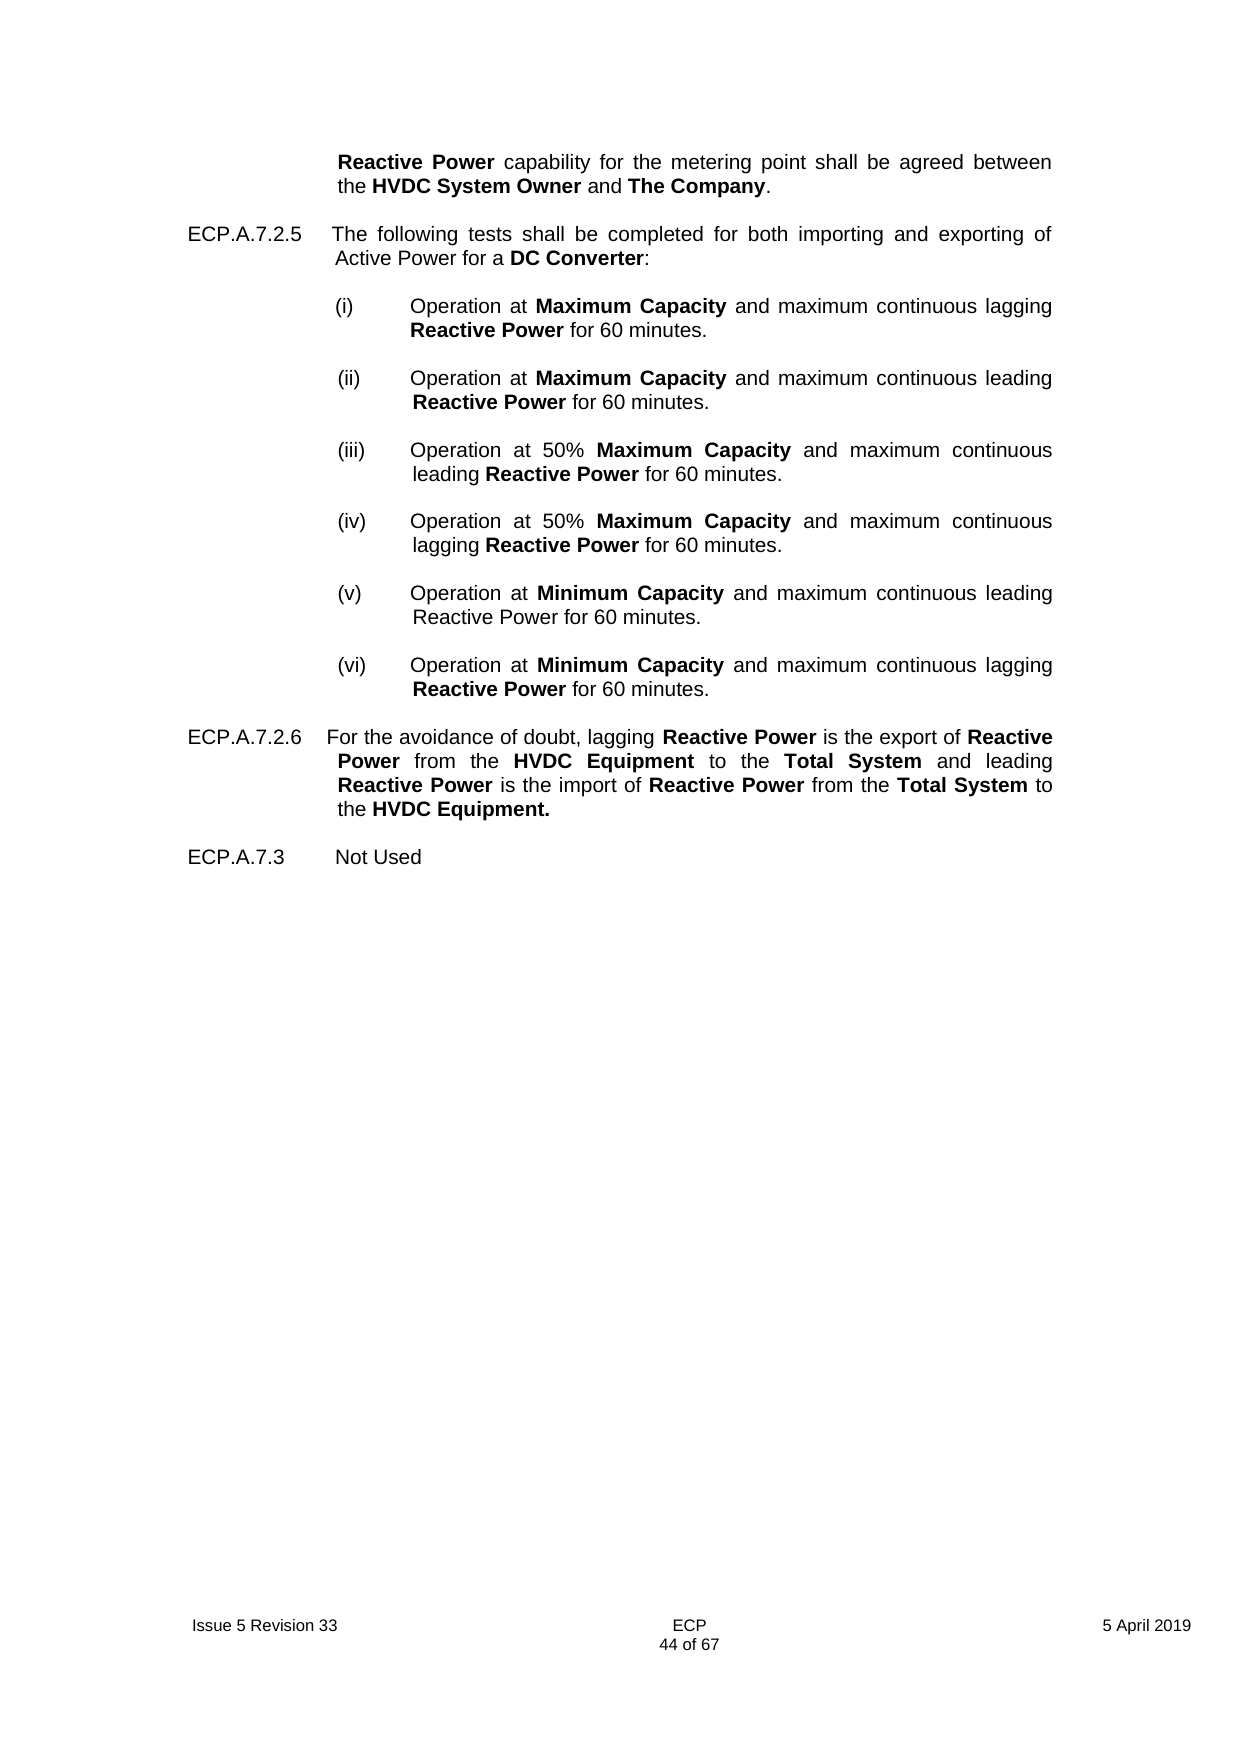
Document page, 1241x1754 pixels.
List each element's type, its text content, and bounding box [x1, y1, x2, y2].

list Operation at 50% Maximum Capacity and maximum continuous lagging Reactive Power for 60 minutes. [337, 509, 1053, 557]
list Operation at Maximum Capacity and maximum continuous leading Reactive Power for 60 minutes. [337, 366, 1053, 413]
text ECP.A.7.2.5 The following tests shall be completed for both importing and exporting of Active Power for a DC Converter: [187, 222, 1053, 270]
text ECP.A.7.2.6 For the avoidance of doubt, lagging Reactive Power is the export of Reactive Power from the HVDC Equipment to the Total System and leading Reactive Power is the import of Reactive Power from the Total System to the HVDC Equipment. [187, 725, 1053, 821]
list Operation at Minimum Capacity and maximum continuous leading Reactive Power for 60 minutes. [337, 581, 1053, 629]
text ECP.A.7.3 Not Used [187, 845, 1053, 869]
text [187, 150, 1053, 198]
list Operation at 50% Maximum Capacity and maximum continuous leading Reactive Power for 60 minutes. [337, 437, 1053, 485]
list Operation at Minimum Capacity and maximum continuous lagging Reactive Power for 60 minutes. [337, 653, 1053, 701]
list Operation at Maximum Capacity and maximum continuous lagging Reactive Power for 60 minutes. [335, 294, 1053, 342]
